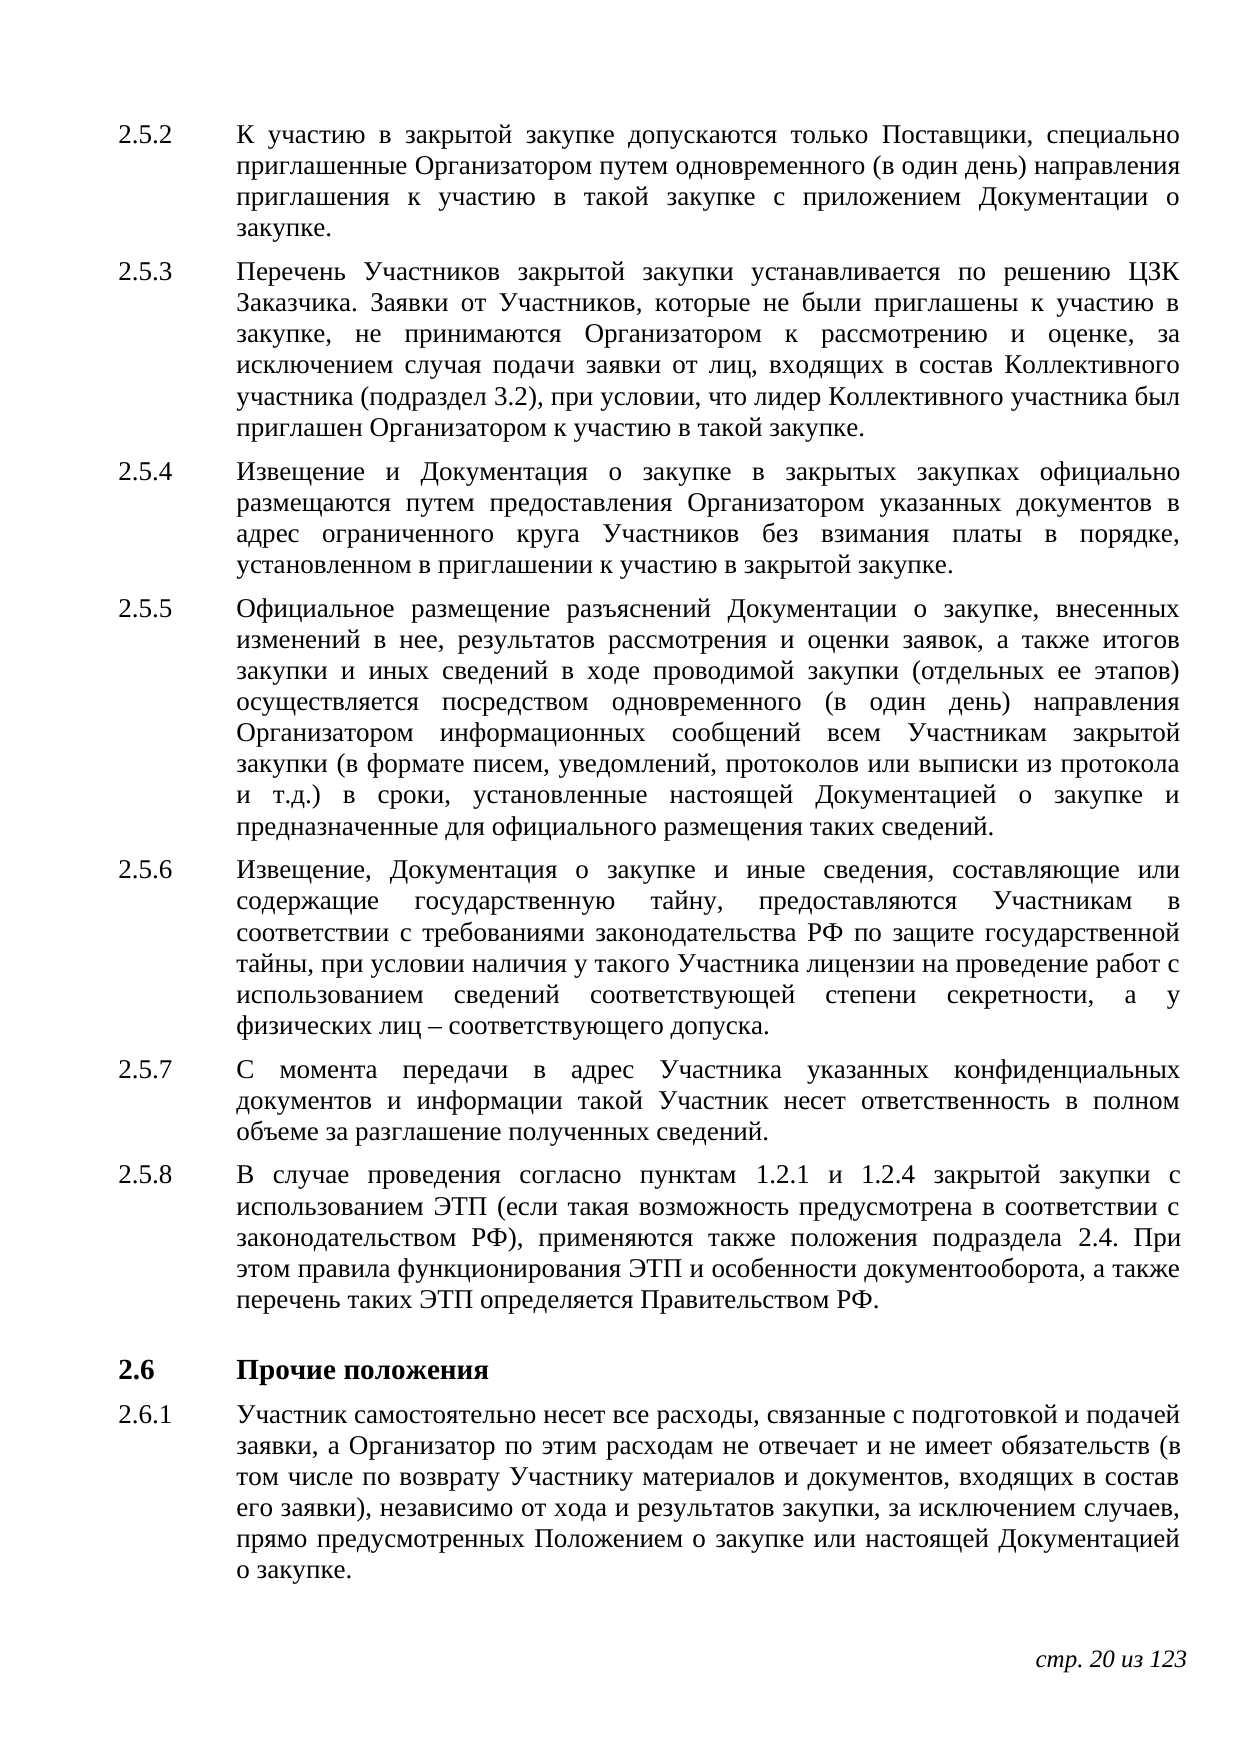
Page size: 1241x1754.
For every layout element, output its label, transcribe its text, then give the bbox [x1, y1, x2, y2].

text С момента передачи в адрес Участника указанных конфиденциальных документов и информации такой Участник несет ответственность в полном объеме за разглашение полученных сведений. [118, 1053, 1181, 1146]
text Извещение, Документация о закупке и иные сведения, составляющие или содержащие государственную тайну, предоставляются Участникам в соответствии с требованиями законодательства РФ по защите государственной тайны, при условии наличия у такого Участника лицензии на проведение работ с использованием сведений соответствующей степени секретности, а у физических лиц – соответствующего допуска. [118, 853, 1181, 1040]
subtitle Прочие положения [118, 1352, 1181, 1385]
text В случае проведения согласно пунктам 1.2.1 и 1.2.4 закрытой закупки с использованием ЭТП (если такая возможность предусмотрена в соответствии с законодательством РФ), применяются также положения подраздела 2.4. При этом правила функционирования ЭТП и особенности документооборота, а также перечень таких ЭТП определяется Правительством РФ. [118, 1159, 1181, 1314]
text Участник самостоятельно несет все расходы, связанные с подготовкой и подачей заявки, а Организатор по этим расходам не отвечает и не имеет обязательств (в том числе по возврату Участнику материалов и документов, входящих в состав его заявки), независимо от хода и результатов закупки, за исключением случаев, прямо предусмотренных Положением о закупке или настоящей Документацией о закупке. [118, 1398, 1181, 1585]
text К участию в закрытой закупке допускаются только Поставщики, специально приглашенные Организатором путем одновременного (в один день) направления приглашения к участию в такой закупке с приложением Документации о закупке. [118, 118, 1181, 243]
text Официальное размещение разъяснений Документации о закупке, внесенных изменений в нее, результатов рассмотрения и оценки заявок, а также итогов закупки и иных сведений в ходе проводимой закупки (отдельных ее этапов) осуществляется посредством одновременного (в один день) направления Организатором информационных сообщений всем Участникам закрытой закупки (в формате писем, уведомлений, протоколов или выписки из протокола и т.д.) в сроки, установленные настоящей Документацией о закупке и предназначенные для официального размещения таких сведений. [118, 592, 1181, 841]
text Извещение и Документация о закупке в закрытых закупках официально размещаются путем предоставления Организатором указанных документов в адрес ограниченного круга Участников без взимания платы в порядке, установленном в приглашении к участию в закрытой закупке. [118, 454, 1181, 579]
text Перечень Участников закрытой закупки устанавливается по решению ЦЗК Заказчика. Заявки от Участников, которые не были приглашены к участию в закупке, не принимаются Организатором к рассмотрению и оценке, за исключением случая подачи заявки от лиц, входящих в состав Коллективного участника (подраздел 3.2), при условии, что лидер Коллективного участника был приглашен Организатором к участию в такой закупке. [118, 255, 1181, 442]
